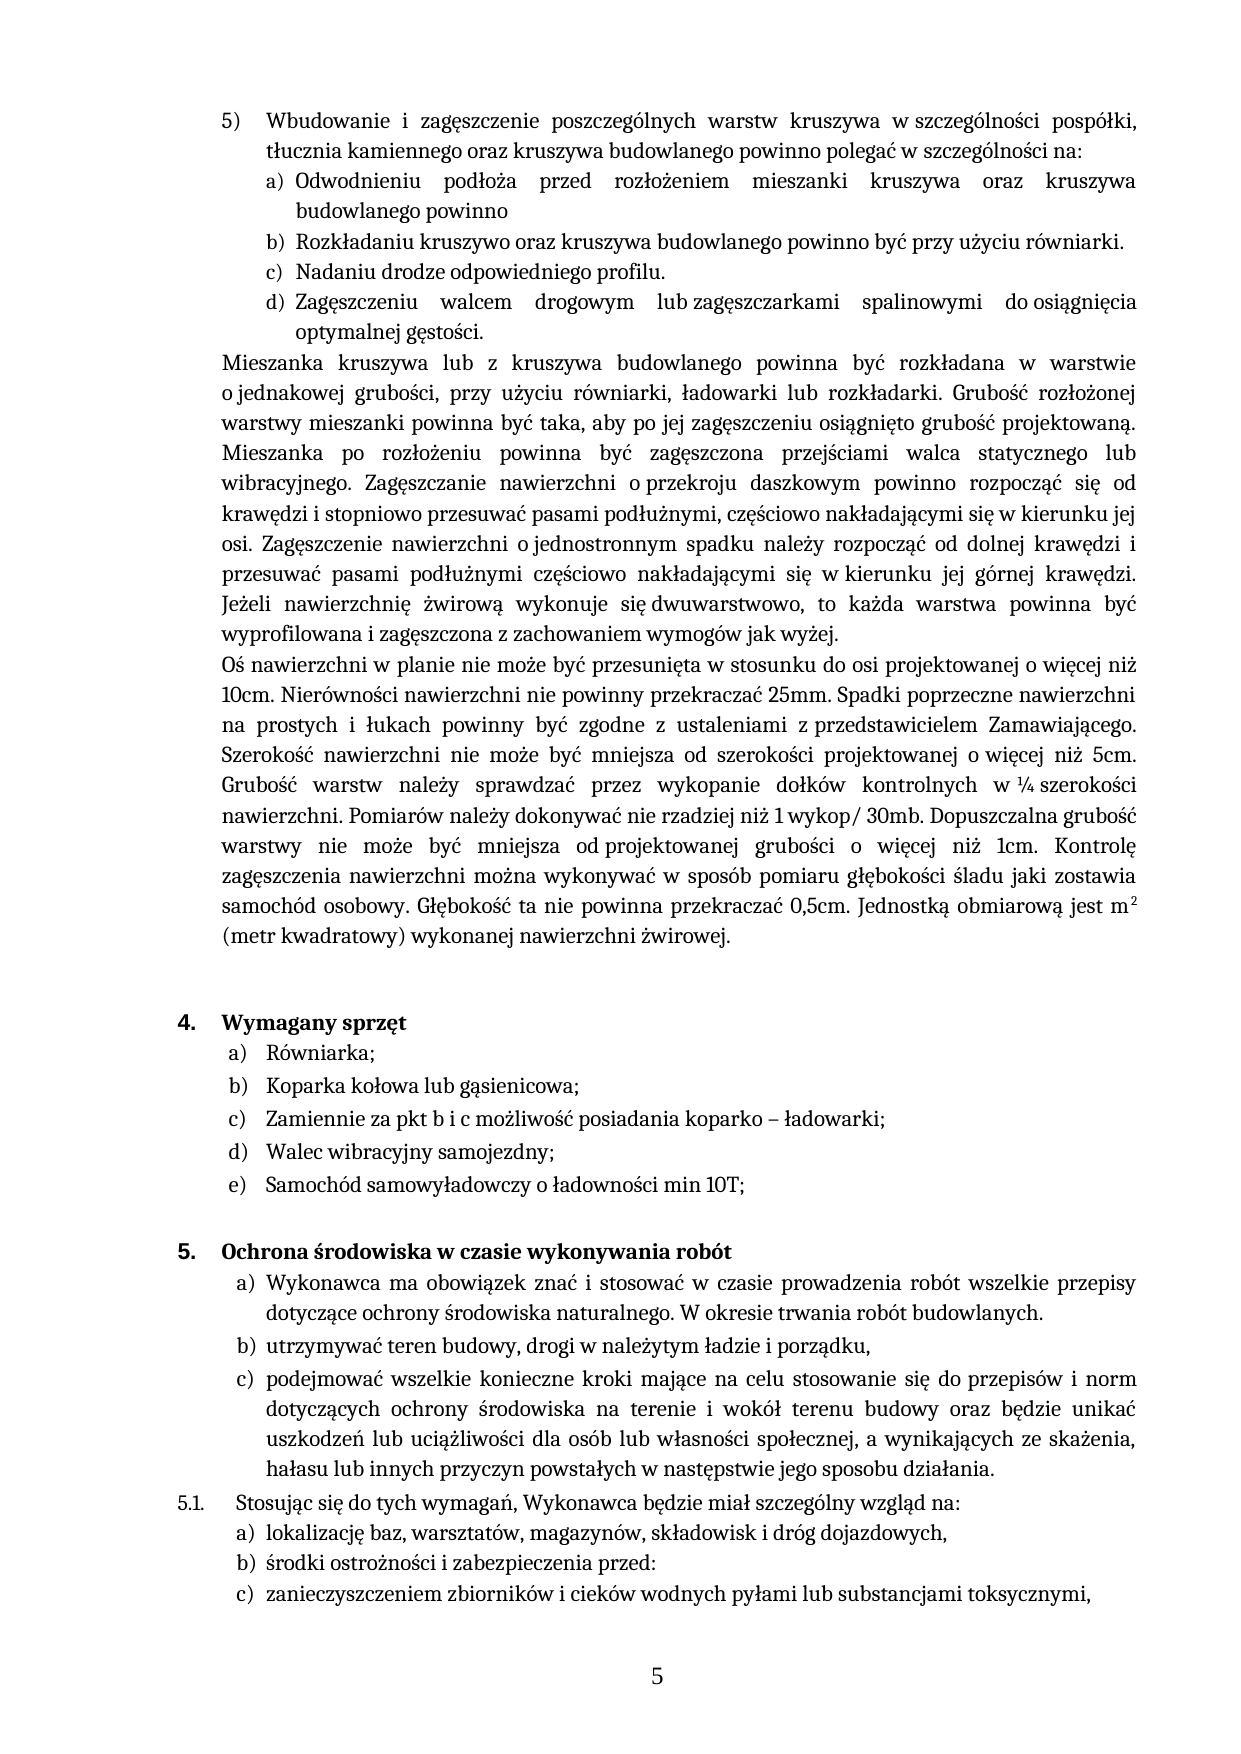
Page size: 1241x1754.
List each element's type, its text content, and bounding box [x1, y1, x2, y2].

list zanieczyszczeniem zbiorników i cieków wodnych pyłami lub substancjami toksycznymi, [236, 1580, 1137, 1607]
list Nadaniu drodze odpowiedniego profilu. [266, 259, 1137, 285]
text Oś nawierzchni w planie nie może być przesunięta w stosunku do osi projektowanej o więcej niż 10cm. Nierówności nawierzchni nie powinny przekraczać 25mm. Spadki poprzeczne nawierzchni na prostych i łukach powinny być zgodne z ustaleniami z przedstawicielem Zamawiającego. Szerokość nawierzchni nie może być mniejsza od szerokości projektowanej o więcej niż 5cm. Grubość warstw należy sprawdzać przez wykopanie dołków kontrolnych w ¼ szerokości nawierzchni. Pomiarów należy dokonywać nie rzadziej niż 1 wykop/ 30mb. Dopuszczalna grubość warstwy nie może być mniejsza od projektowanej grubości o więcej niż 1cm. Kontrolę zagęszczenia nawierzchni można wykonywać w sposób pomiaru głębokości śladu jaki zostawia samochód osobowy. Głębokość ta nie powinna przekraczać 0,5cm. Jednostką obmiarową jest m2 (metr kwadratowy) wykonanej nawierzchni żwirowej. [222, 651, 1137, 950]
list podejmować wszelkie konieczne kroki mające na celu stosowanie się do przepisów i norm dotyczących ochrony środowiska na terenie i wokół terenu budowy oraz będzie unikać uszkodzeń lub uciążliwości dla osób lub własności społecznej, a wynikających ze skażenia, hałasu lub innych przyczyn powstałych w następstwie jego sposobu działania. [236, 1366, 1137, 1483]
list środki ostrożności i zabezpieczenia przed: [236, 1550, 1137, 1577]
list Stosując się do tych wymagań, Wykonawca będzie miał szczególny wzgląd na: [177, 1489, 1137, 1516]
list Wbudowanie i zagęszczenie poszczególnych warstw kruszywa w szczególności pospółki, tłucznia kamiennego oraz kruszywa budowlanego powinno polegać w szczególności na: [221, 108, 1137, 164]
list Zamiennie za pkt b i c możliwość posiadania koparko – ładowarki; [228, 1106, 1137, 1132]
list Samochód samowyładowczy o ładowności min 10T; [228, 1172, 1137, 1198]
list utrzymywać teren budowy, drogi w należytym ładzie i porządku, [236, 1333, 1137, 1359]
list Odwodnieniu podłoża przed rozłożeniem mieszanki kruszywa oraz kruszywa budowlanego powinno [266, 168, 1137, 225]
list Wymagany sprzęt [177, 1009, 1137, 1036]
list Koparka kołowa lub gąsienicowa; [228, 1073, 1137, 1099]
list lokalizację baz, warsztatów, magazynów, składowisk i dróg dojazdowych, [236, 1520, 1137, 1546]
list Zagęszczeniu walcem drogowym lub zagęszczarkami spalinowymi do osiągnięcia optymalnej gęstości. [266, 289, 1137, 346]
list Równiarka; [228, 1040, 1137, 1066]
list Wykonawca ma obowiązek znać i stosować w czasie prowadzenia robót wszelkie przepisy dotyczące ochrony środowiska naturalnego. W okresie trwania robót budowlanych. [236, 1269, 1137, 1326]
list Walec wibracyjny samojezdny; [228, 1139, 1137, 1165]
list Rozkładaniu kruszywo oraz kruszywa budowlanego powinno być przy użyciu równiarki. [266, 228, 1137, 255]
list Ochrona środowiska w czasie wykonywania robót [177, 1238, 1137, 1265]
text Mieszanka kruszywa lub z kruszywa budowlanego powinna być rozkładana w warstwie o jednakowej grubości, przy użyciu równiarki, ładowarki lub rozkładarki. Grubość rozłożonej warstwy mieszanki powinna być taka, aby po jej zagęszczeniu osiągnięto grubość projektowaną. Mieszanka po rozłożeniu powinna być zagęszczona przejściami walca statycznego lub wibracyjnego. Zagęszczanie nawierzchni o przekroju daszkowym powinno rozpocząć się od krawędzi i stopniowo przesuwać pasami podłużnymi, częściowo nakładającymi się w kierunku jej osi. Zagęszczenie nawierzchni o jednostronnym spadku należy rozpocząć od dolnej krawędzi i przesuwać pasami podłużnymi częściowo nakładającymi się w kierunku jej górnej krawędzi. Jeżeli nawierzchnię żwirową wykonuje się dwuwarstwowo, to każda warstwa powinna być wyprofilowana i zagęszczona z zachowaniem wymogów jak wyżej. [222, 349, 1137, 648]
